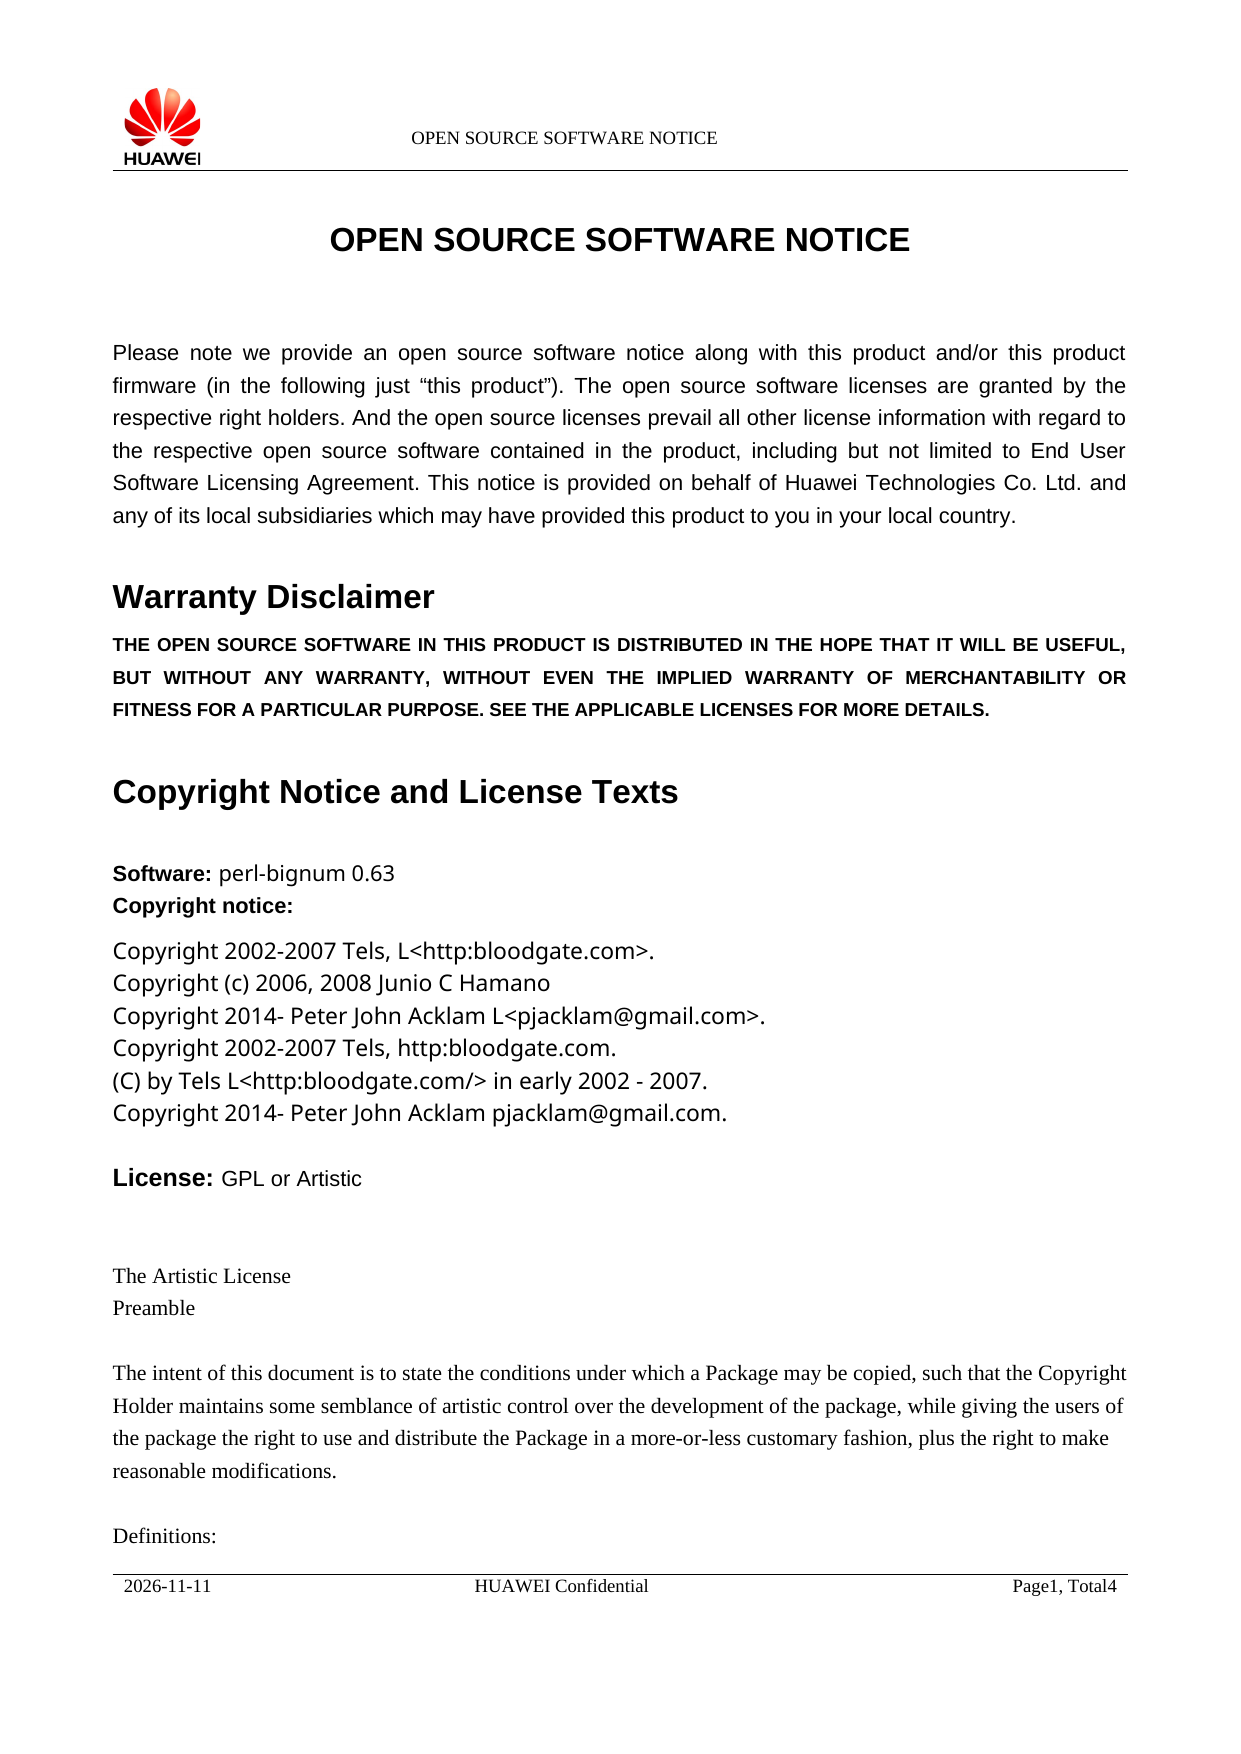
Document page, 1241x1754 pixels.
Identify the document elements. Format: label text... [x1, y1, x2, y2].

picture [124, 88, 201, 165]
text Copyright 2002-2007 Tels, L<http:bloodgate.com>. Copyright (c) 2006, 2008 Junio C Hamano Copyright 2014- Peter John Acklam L<pjacklam@gmail.com>. Copyright 2002-2007 Tels, http:bloodgate.com. (C) by Tels L<http:bloodgate.com/> in early 2002 - 2007. Copyright 2014- Peter John Acklam pjacklam@gmail.com. [112, 934, 1128, 1161]
text The open source software in this product is distributed in the hope that it will be useful, but WITHOUT ANY WARRANTY, without even the implied warranty of MERCHANTABILITY or FITNESS FOR A PARTICULAR PURPOSE. See the applicable licenses for more details. [112, 629, 1128, 726]
text Copyright Notice and License Texts [112, 759, 1128, 824]
title Software: perl-bignum 0.63 [112, 856, 1128, 889]
text OPEN SOURCE SOFTWARE NOTICE [112, 206, 1128, 271]
text Warranty Disclaimer [112, 564, 1128, 629]
text License: GPL or Artistic [112, 1161, 1128, 1194]
text Please note we provide an open source software notice along with this product and/or this product firmware (in the following just “this product”). The open source software licenses are granted by the respective right holders. And the open source licenses prevail all other license information with regard to the respective open source software contained in the product, including but not limited to End User Software Licensing Agreement. This notice is provided on behalf of Huawei Technologies Co. Ltd. and any of its local subsidiaries which may have provided this product to you in your local country. [112, 336, 1128, 531]
text Copyright notice: [112, 889, 1128, 921]
